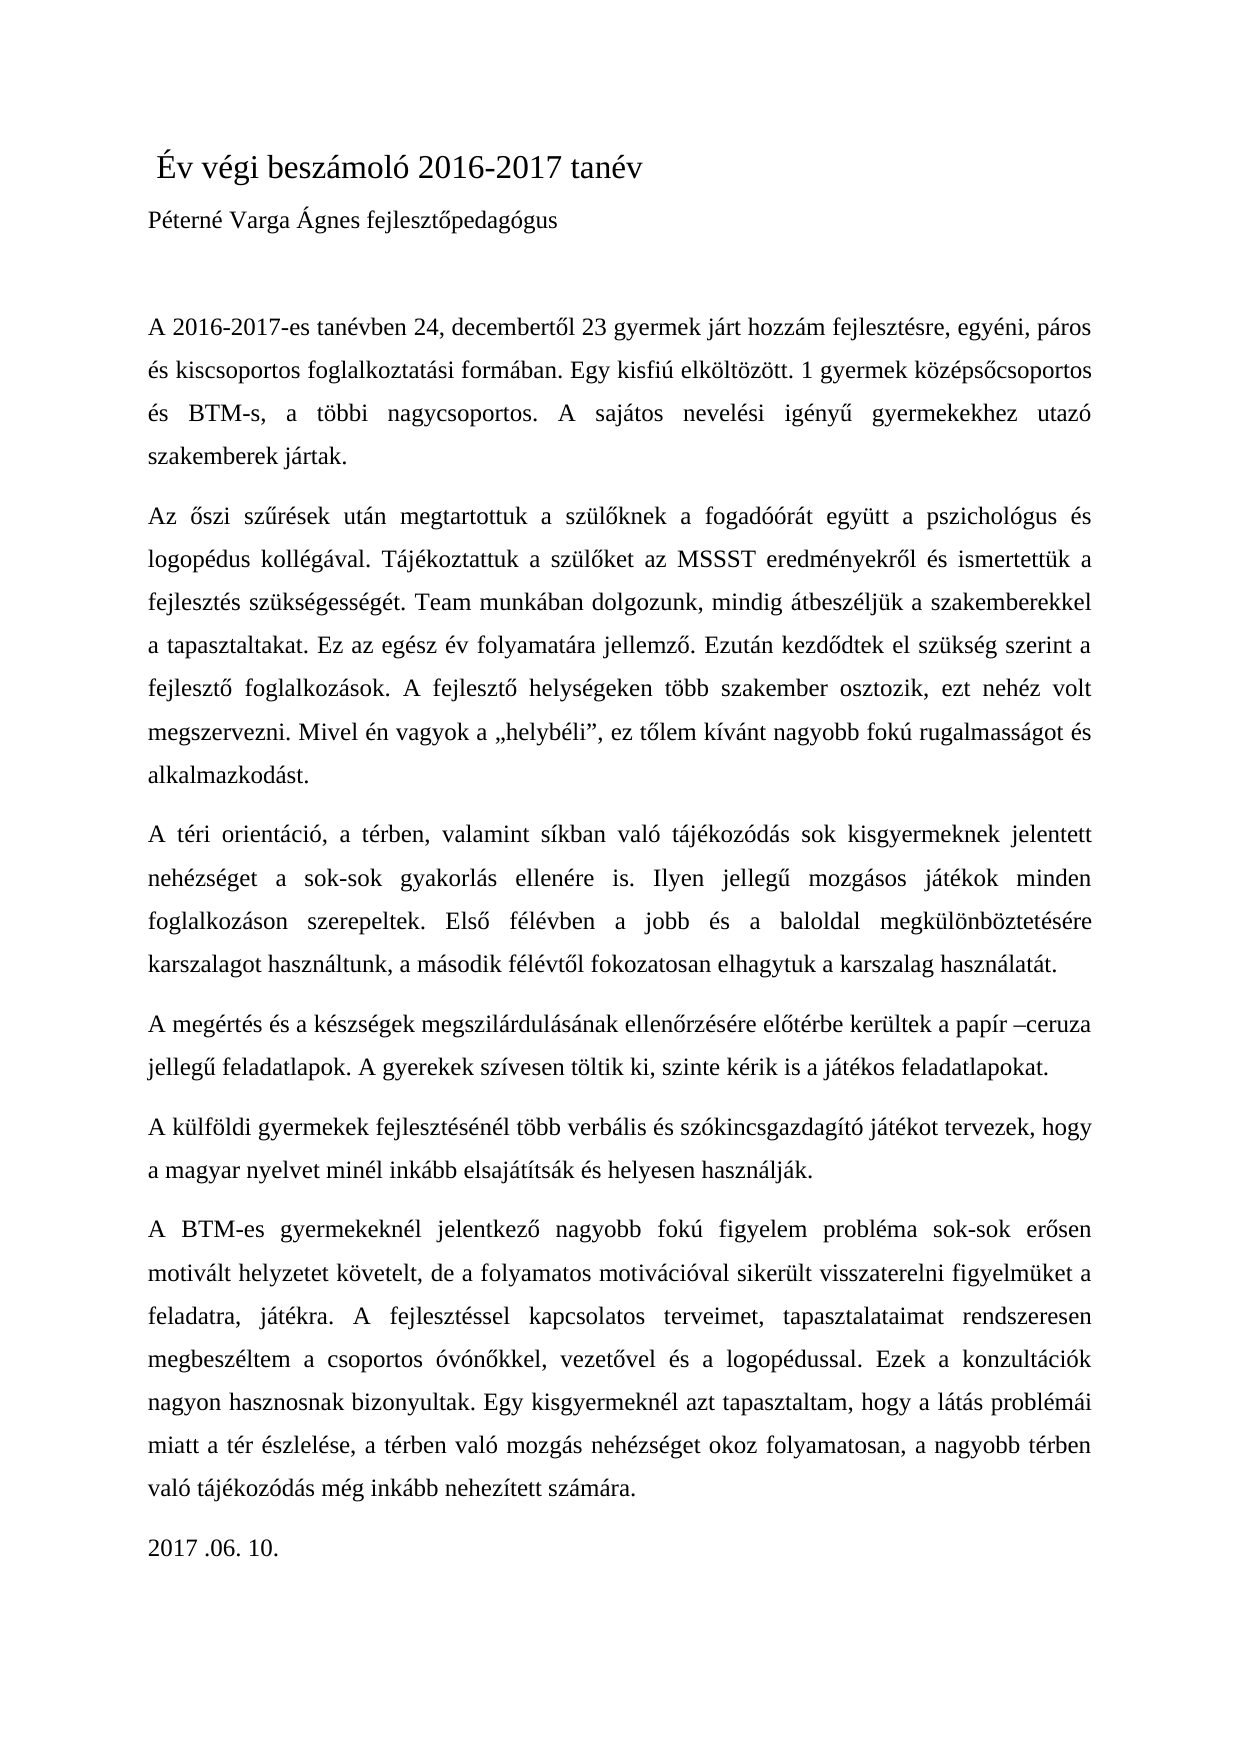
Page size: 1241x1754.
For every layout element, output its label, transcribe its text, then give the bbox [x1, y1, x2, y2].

text Az őszi szűrések után megtartottuk a szülőknek a fogadóórát együtt a pszichológus és logopédus kollégával. Tájékoztattuk a szülőket az MSSST eredményekről és ismertettük a fejlesztés szükségességét. Team munkában dolgozunk, mindig átbeszéljük a szakemberekkel a tapasztaltakat. Ez az egész év folyamatára jellemző. Ezután kezdődtek el szükség szerint a fejlesztő foglalkozások. A fejlesztő helységeken több szakember osztozik, ezt nehéz volt megszervezni. Mivel én vagyok a „helybéli”, ez tőlem kívánt nagyobb fokú rugalmasságot és alkalmazkodást. [148, 501, 1093, 788]
text Év végi beszámoló 2016-2017 tanév [148, 148, 1093, 186]
text A megértés és a készségek megszilárdulásának ellenőrzésére előtérbe kerültek a papír –ceruza jellegű feladatlapok. A gyerekek szívesen töltik ki, szinte kérik is a játékos feladatlapokat. [148, 1009, 1093, 1081]
text Péterné Varga Ágnes fejlesztőpedagógus [148, 205, 1093, 234]
text A 2016-2017-es tanévben 24, decembertől 23 gyermek járt hozzám fejlesztésre, egyéni, páros és kiscsoportos foglalkoztatási formában. Egy kisfiú elköltözött. 1 gyermek középsőcsoportos és BTM-s, a többi nagycsoportos. A sajátos nevelési igényű gyermekekhez utazó szakemberek jártak. [148, 312, 1093, 470]
text 2017 .06. 10. [148, 1533, 1093, 1562]
text A BTM-es gyermekeknél jelentkező nagyobb fokú figyelem probléma sok-sok erősen motivált helyzetet követelt, de a folyamatos motivációval sikerült visszaterelni figyelmüket a feladatra, játékra. A fejlesztéssel kapcsolatos terveimet, tapasztalataimat rendszeresen megbeszéltem a csoportos óvónőkkel, vezetővel és a logopédussal. Ezek a konzultációk nagyon hasznosnak bizonyultak. Egy kisgyermeknél azt tapasztaltam, hogy a látás problémái miatt a tér észlelése, a térben való mozgás nehézséget okoz folyamatosan, a nagyobb térben való tájékozódás még inkább nehezített számára. [148, 1214, 1093, 1502]
text A külföldi gyermekek fejlesztésénél több verbális és szókincsgazdagító játékot tervezek, hogy a magyar nyelvet minél inkább elsajátítsák és helyesen használják. [148, 1112, 1093, 1183]
text A téri orientáció, a térben, valamint síkban való tájékozódás sok kisgyermeknek jelentett nehézséget a sok-sok gyakorlás ellenére is. Ilyen jellegű mozgásos játékok minden foglalkozáson szerepeltek. Első félévben a jobb és a baloldal megkülönböztetésére karszalagot használtunk, a második félévtől fokozatosan elhagytuk a karszalag használatát. [148, 819, 1093, 978]
